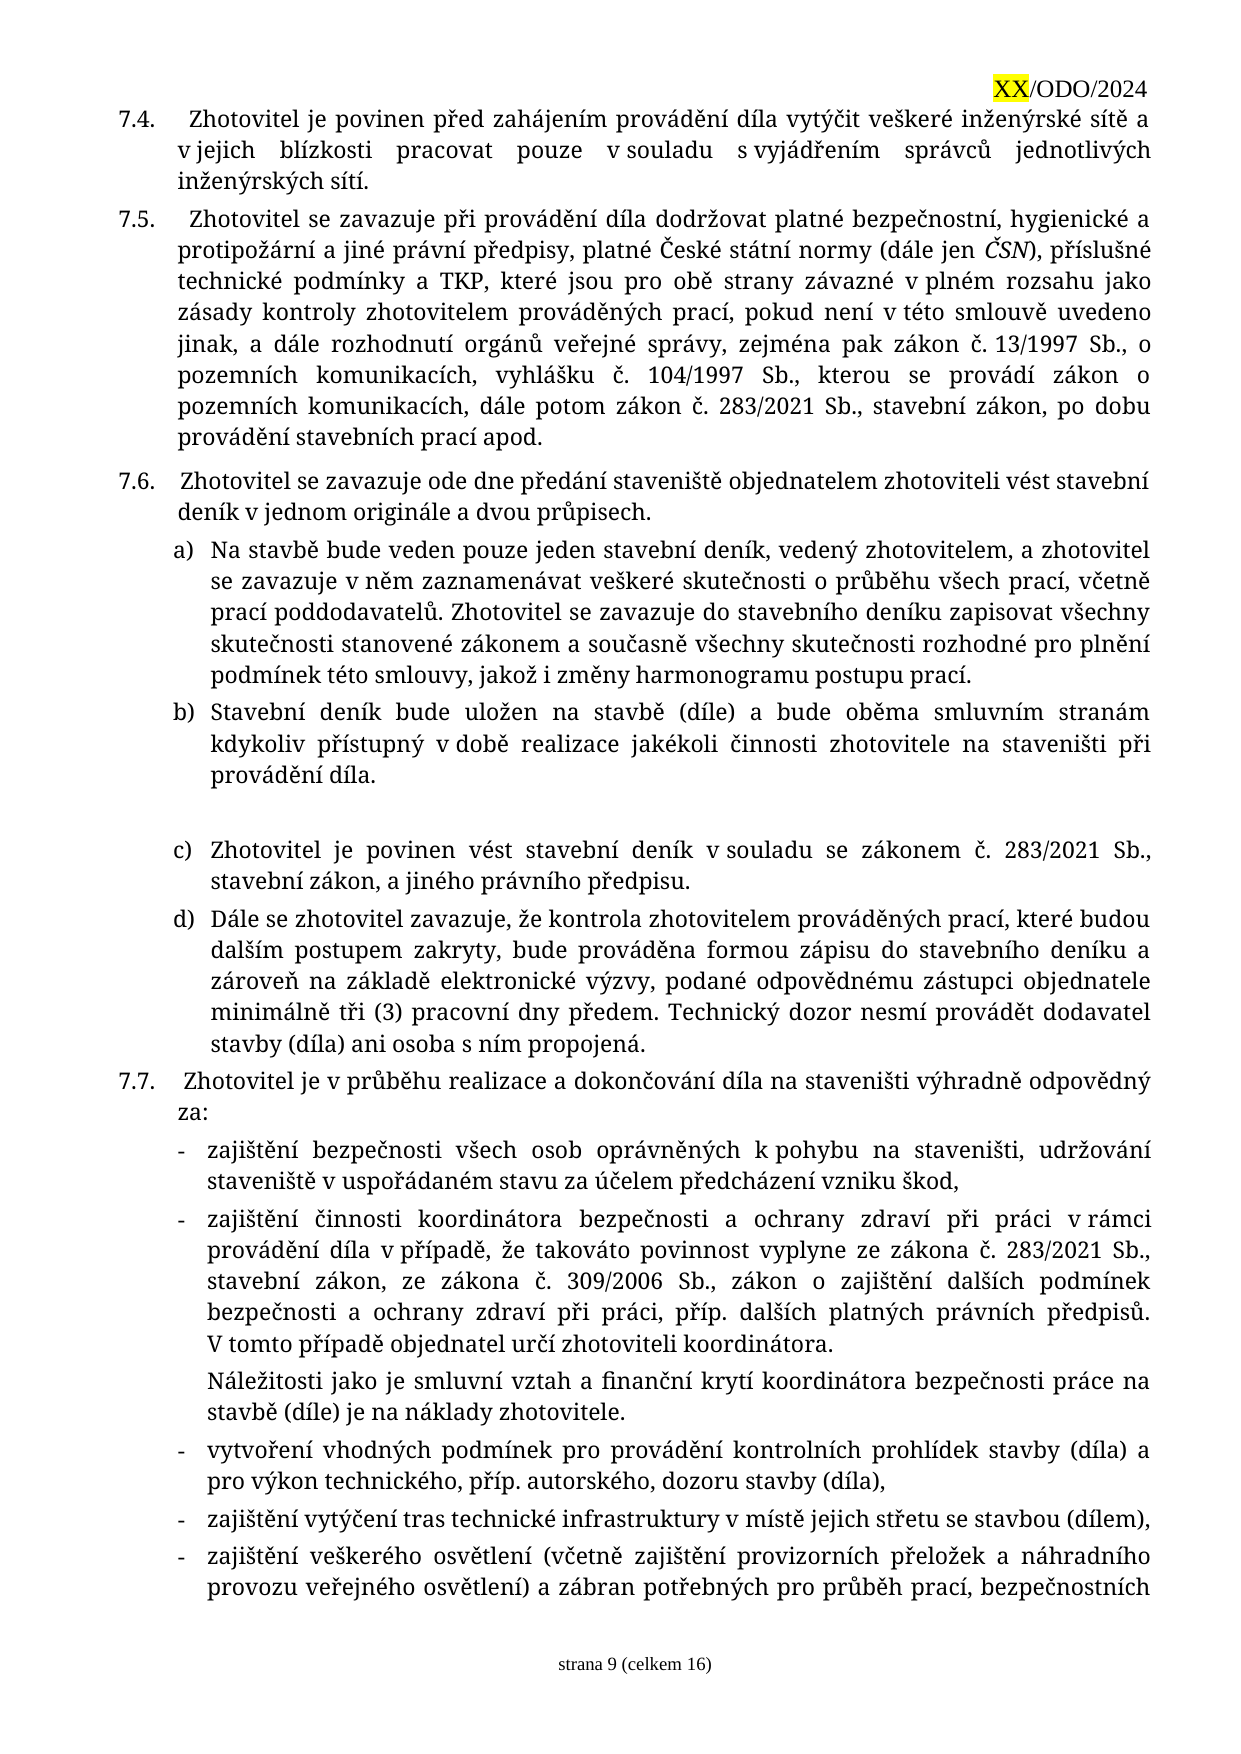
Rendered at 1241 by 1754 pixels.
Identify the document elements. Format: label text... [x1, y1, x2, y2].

list zajištění činnosti koordinátora bezpečnosti a ochrany zdraví při práci v rámci provádění díla v případě, že takováto povinnost vyplyne ze zákona č. 283/2021 Sb., stavební zákon, ze zákona č. 309/2006 Sb., zákon o zajištění dalších podmínek bezpečnosti a ochrany zdraví při práci, příp. dalších platných právních předpisů. V tomto případě objednatel určí zhotoviteli koordinátora. [177, 1202, 1152, 1359]
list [177, 1540, 1152, 1602]
list zajištění bezpečnosti všech osob oprávněných k pohybu na staveništi, udržování staveniště v uspořádaném stavu za účelem předcházení vzniku škod, [177, 1134, 1152, 1196]
list Na stavbě bude veden pouze jeden stavební deník, vedený zhotovitelem, a zhotovitel se zavazuje v něm zaznamenávat veškeré skutečnosti o průběhu všech prací, včetně prací poddodavatelů. Zhotovitel se zavazuje do stavebního deníku zapisovat všechny skutečnosti stanovené zákonem a současně všechny skutečnosti rozhodné pro plnění podmínek této smlouvy, jakož i změny harmonogramu postupu prací. [173, 534, 1152, 690]
list Zhotovitel je povinen vést stavební deník v souladu se zákonem č. 283/2021 Sb., stavební zákon, a jiného právního předpisu. [173, 834, 1152, 896]
list Zhotovitel je v průběhu realizace a dokončování díla na staveništi výhradně odpovědný za: [118, 1065, 1152, 1127]
list Dále se zhotovitel zavazuje, že kontrola zhotovitelem prováděných prací, které budou dalším postupem zakryty, bude prováděna formou zápisu do stavebního deníku a zároveň na základě elektronické výzvy, podané odpovědnému zástupci objednatele minimálně tři (3) pracovní dny předem. Technický dozor nesmí provádět dodavatel stavby (díla) ani osoba s ním propojená. [173, 902, 1152, 1059]
list Zhotovitel se zavazuje ode dne předání staveniště objednatelem zhotoviteli vést stavební deník v jednom originále a dvou průpisech. [118, 465, 1152, 527]
list vytvoření vhodných podmínek pro provádění kontrolních prohlídek stavby (díla) a pro výkon technického, příp. autorského, dozoru stavby (díla), [177, 1434, 1152, 1496]
list zajištění vytýčení tras technické infrastruktury v místě jejich střetu se stavbou (dílem), [177, 1502, 1152, 1534]
list Zhotovitel je povinen před zahájením provádění díla vytýčit veškeré inženýrské sítě a v jejich blízkosti pracovat pouze v souladu s vyjádřením správců jednotlivých inženýrských sítí. [118, 102, 1152, 196]
list Stavební deník bude uložen na stavbě (díle) a bude oběma smluvním stranám kdykoliv přístupný v době realizace jakékoli činnosti zhotovitele na staveništi při provádění díla. [173, 696, 1152, 790]
list Zhotovitel se zavazuje při provádění díla dodržovat platné bezpečnostní, hygienické a protipožární a jiné právní předpisy, platné České státní normy (dále jen ČSN), příslušné technické podmínky a TKP, které jsou pro obě strany závazné v plném rozsahu jako zásady kontroly zhotovitelem prováděných prací, pokud není v této smlouvě uvedeno jinak, a dále rozhodnutí orgánů veřejné správy, zejména pak zákon č. 13/1997 Sb., o pozemních komunikacích, vyhlášku č. 104/1997 Sb., kterou se provádí zákon o pozemních komunikacích, dále potom zákon č. 283/2021 Sb., stavební zákon, po dobu provádění stavebních prací apod. [118, 202, 1152, 452]
text Náležitosti jako je smluvní vztah a finanční krytí koordinátora bezpečnosti práce na stavbě (díle) je na náklady zhotovitele. [207, 1365, 1152, 1427]
